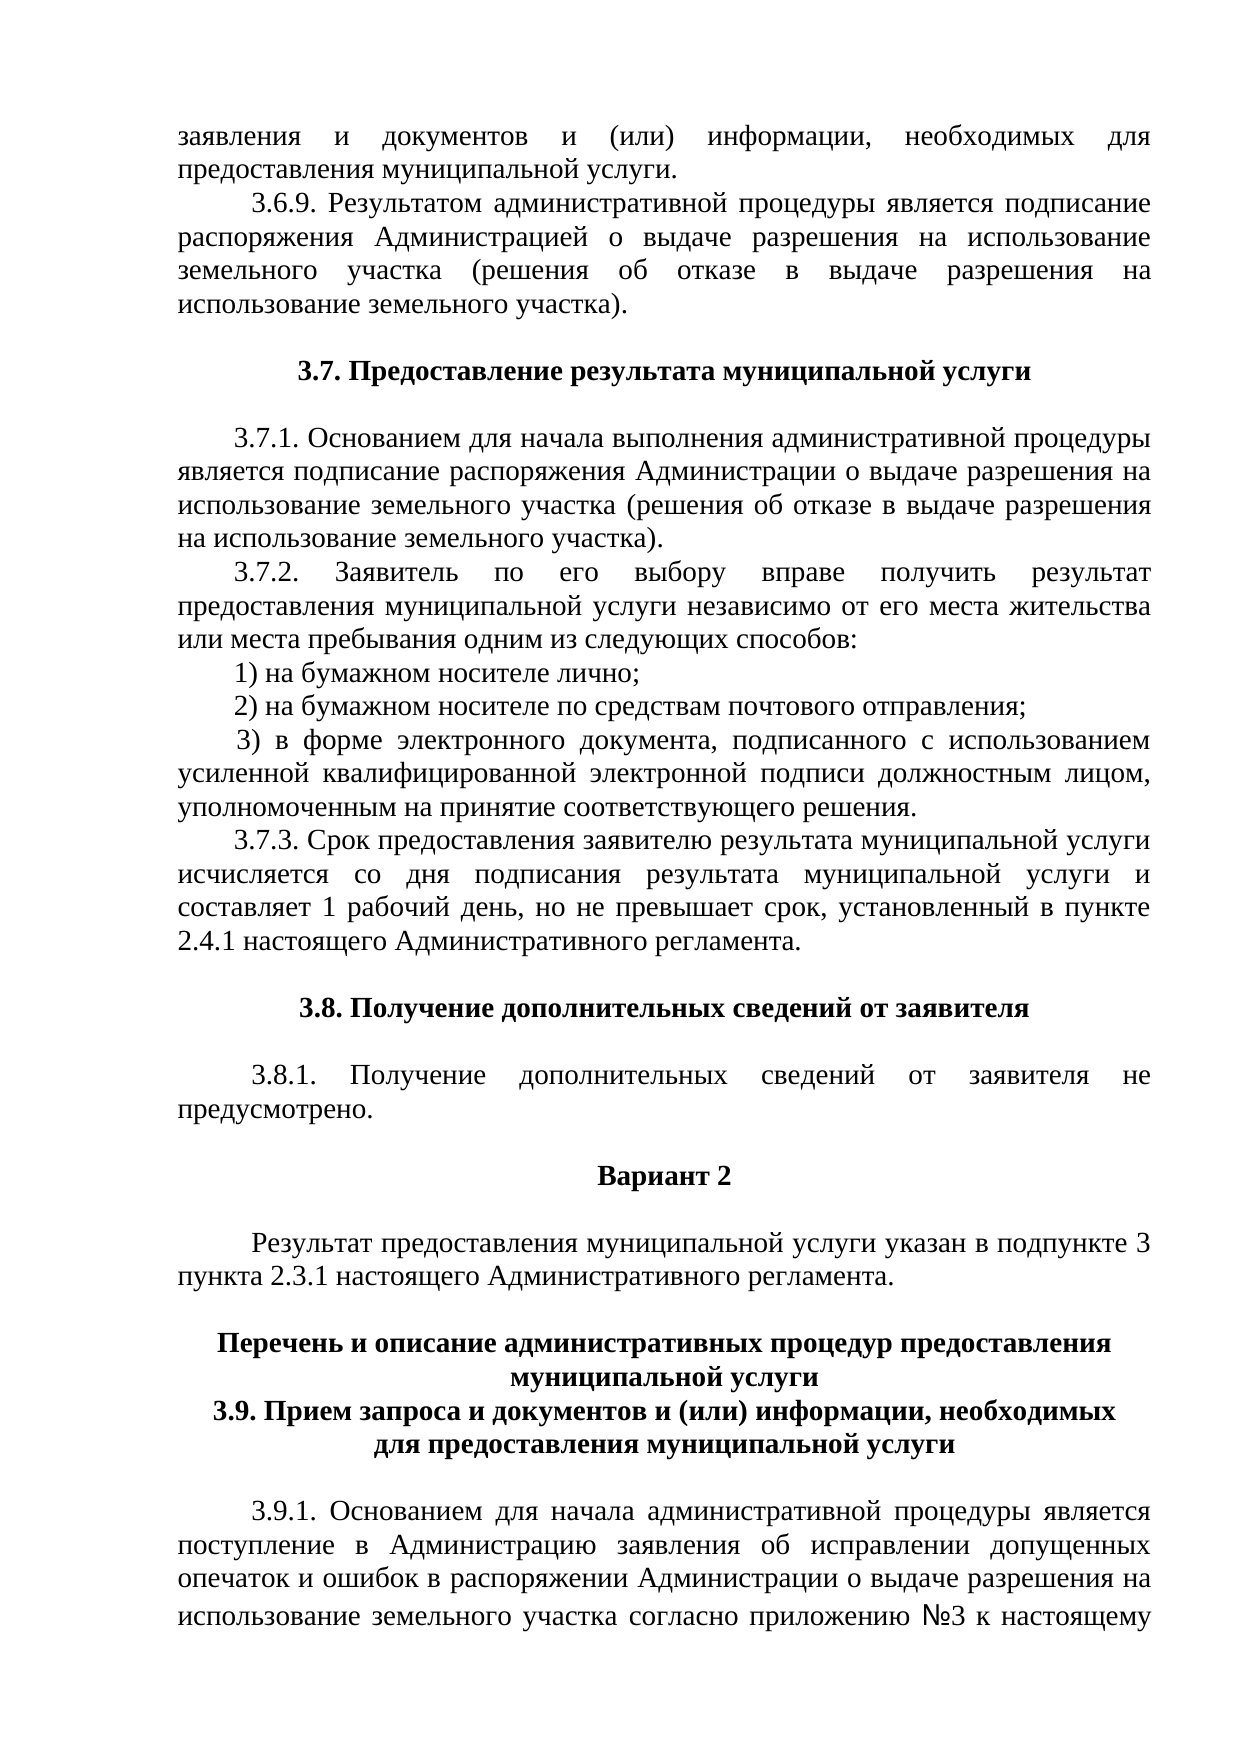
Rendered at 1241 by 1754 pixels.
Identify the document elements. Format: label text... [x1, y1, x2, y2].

text 1) на бумажном носителе лично; [177, 655, 1152, 688]
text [177, 1493, 1152, 1634]
text Перечень и описание административных процедур предоставления муниципальной услуги [177, 1326, 1152, 1393]
text 2) на бумажном носителе по средствам почтового отправления; [177, 688, 1152, 722]
text для предоставления муниципальной услуги [177, 1426, 1152, 1460]
text Результат предоставления муниципальной услуги указан в подпункте 3 пункта 2.3.1 настоящего Административного регламента. [177, 1225, 1152, 1292]
text 3.7.2. Заявитель по его выбору вправе получить результат предоставления муниципальной услуги независимо от его места жительства или места пребывания одним из следующих способов: [177, 554, 1152, 655]
text 3.9. Прием запроса и документов и (или) информации, необходимых [177, 1393, 1152, 1426]
text 3.7.1. Основанием для начала выполнения административной процедуры является подписание распоряжения Администрации о выдаче разрешения на использование земельного участка (решения об отказе в выдаче разрешения на использование земельного участка). [177, 420, 1152, 554]
text 3.7.3. Срок предоставления заявителю результата муниципальной услуги исчисляется со дня подписания результата муниципальной услуги и составляет 1 рабочий день, но не превышает срок, установленный в пункте 2.4.1 настоящего Административного регламента. [177, 822, 1152, 957]
text 3) в форме электронного документа, подписанного с использованием усиленной квалифицированной электронной подписи должностным лицом, уполномоченным на принятие соответствующего решения. [177, 722, 1152, 822]
text 3.6.9. Результатом административной процедуры является подписание распоряжения Администрацией о выдаче разрешения на использование земельного участка (решения об отказе в выдаче разрешения на использование земельного участка). [177, 185, 1152, 319]
text 3.8.1. Получение дополнительных сведений от заявителя не предусмотрено. [177, 1057, 1152, 1124]
text 3.7. Предоставление результата муниципальной услуги [177, 353, 1152, 386]
text Вариант 2 [177, 1158, 1152, 1191]
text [177, 118, 1152, 185]
text 3.8. Получение дополнительных сведений от заявителя [177, 990, 1152, 1024]
